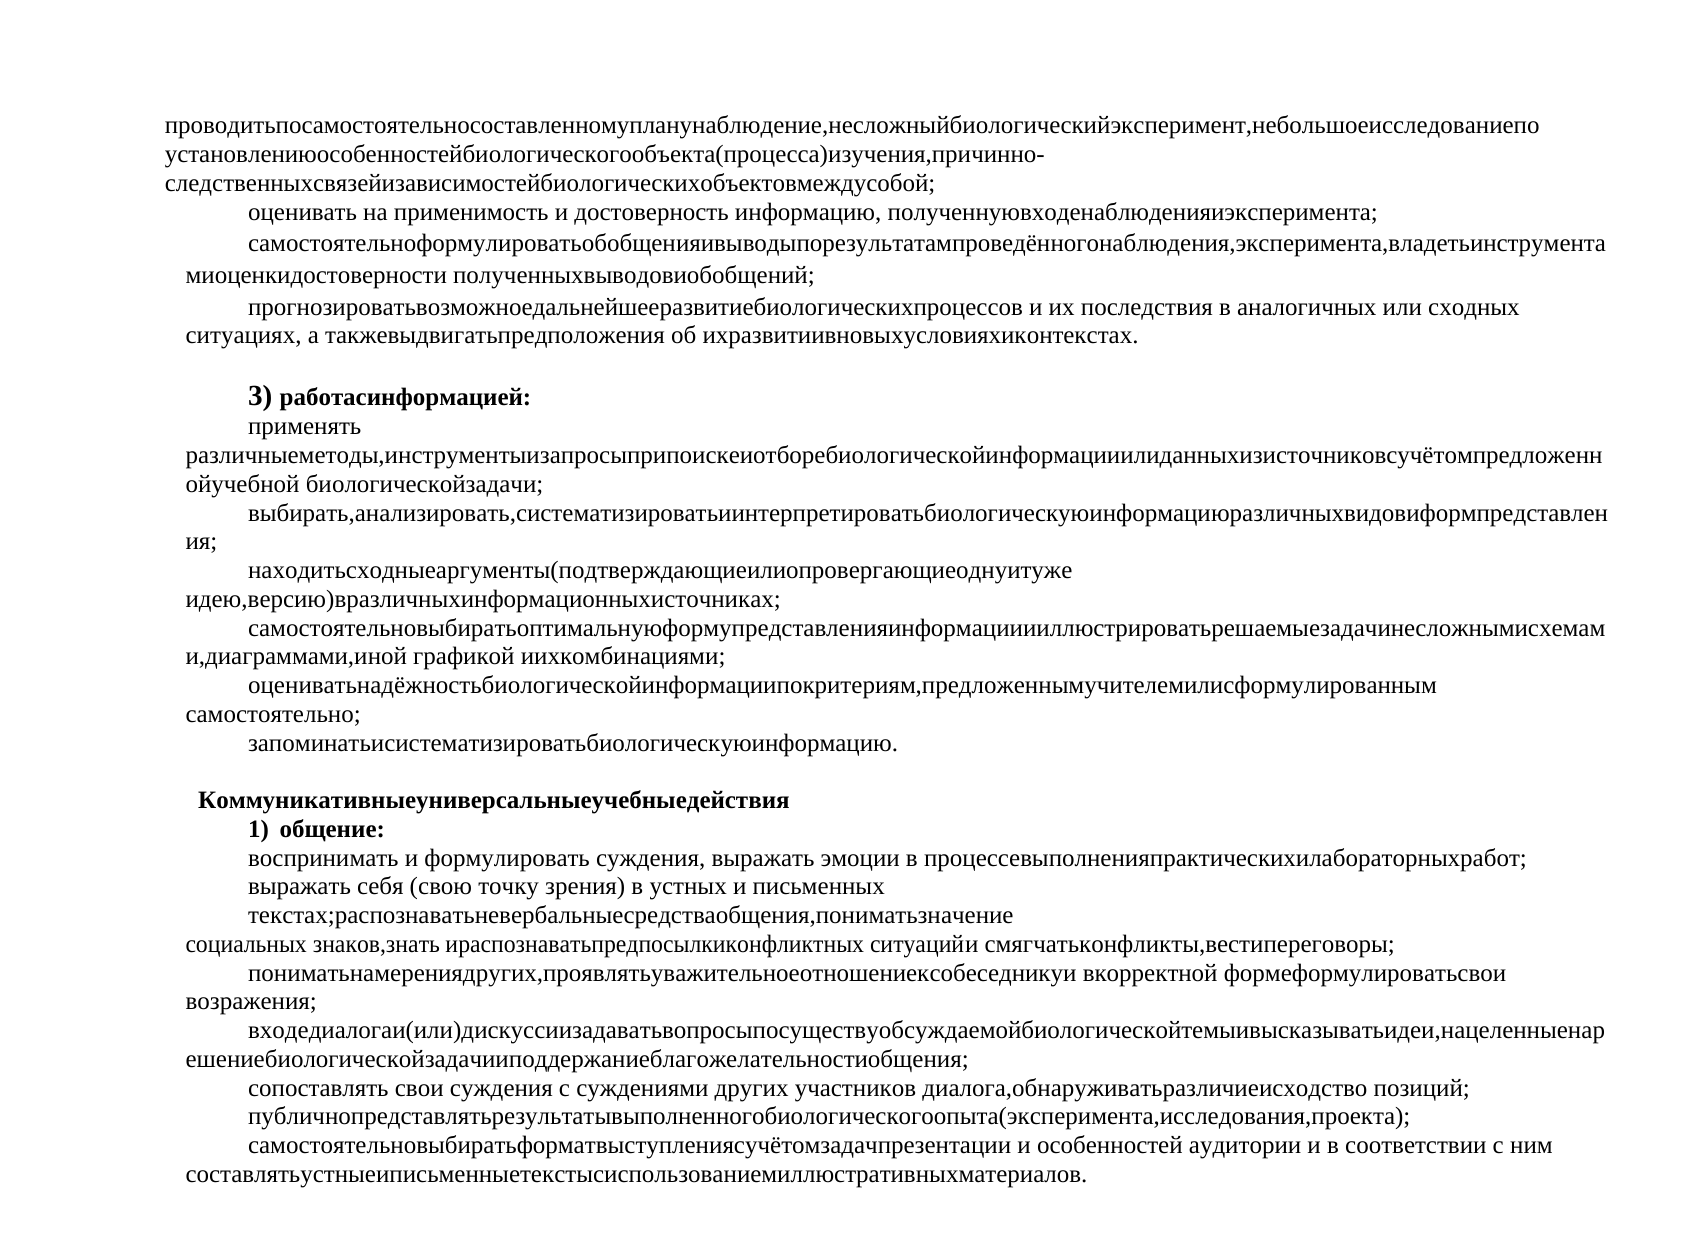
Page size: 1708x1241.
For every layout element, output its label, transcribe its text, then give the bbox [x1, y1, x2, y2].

text воспринимать и формулировать суждения, выражать эмоции в процессевыполненияпрактическихилабораторныхработ; [185, 843, 1609, 871]
text находитьсходныеаргументы(подтверждающиеилиопровергающиеоднуитуже идею,версию)вразличныхинформационныхисточниках; [185, 555, 1609, 613]
text самостоятельновыбиратьоптимальнуюформупредставленияинформацииииллюстрироватьрешаемыезадачинесложнымисхемами,диаграммами,иной графикой иихкомбинациями; [185, 613, 1610, 670]
text проводитьпосамостоятельносоставленномупланунаблюдение,несложныйбиологическийэксперимент,небольшоеисследованиепо установлениюособенностейбиологическогообъекта(процесса)изучения,причинно-следственныхсвязейизависимостейбиологическихобъектовмеждусобой; [164, 110, 1630, 197]
text выбирать,анализировать,систематизироватьиинтерпретироватьбиологическуюинформациюразличныхвидовиформпредставления; [185, 498, 1610, 555]
text прогнозироватьвозможноедальнейшееразвитиебиологическихпроцессов и их последствия в аналогичных или сходных ситуациях, а такжевыдвигатьпредположения об ихразвитиивновыхусловияхиконтекстах. [185, 292, 1610, 349]
text оцениватьнадёжностьбиологическойинформациипокритериям,предложеннымучителемилисформулированным самостоятельно; [185, 670, 1610, 728]
text самостоятельновыбиратьформатвыступлениясучётомзадачпрезентации и особенностей аудитории и в соответствии с ним составлятьустныеиписьменныетекстысиспользованиемиллюстративныхматериалов. [185, 1130, 1610, 1188]
text публичнопредставлятьрезультатывыполненногобиологическогоопыта(эксперимента,исследования,проекта); [185, 1101, 1609, 1130]
text пониматьнамерениядругих,проявлятьуважительноеотношениексобеседникуи вкорректной формеформулироватьсвои возражения; [185, 958, 1609, 1015]
text Коммуникативныеуниверсальныеучебныедействия [198, 785, 1630, 814]
text оценивать на применимость и достоверность информацию, полученнуювходенаблюденияиэксперимента; [185, 197, 1610, 226]
text самостоятельноформулироватьобобщенияивыводыпорезультатампроведённогонаблюдения,эксперимента,владетьинструментамиоценкидостоверности полученныхвыводовиобобщений; [185, 228, 1609, 289]
text социальных знаков,знать ираспознаватьпредпосылкиконфликтных ситуацийи смягчатьконфликты,вестипереговоры; [185, 929, 1610, 958]
text применять различныеметоды,инструментыизапросыприпоискеиотборебиологическойинформацииилиданныхизисточниковсучётомпредложеннойучебной биологическойзадачи; [185, 411, 1610, 498]
text выражать себя (свою точку зрения) в устных и письменных текстах;распознаватьневербальныесредстваобщения,пониматьзначение [248, 871, 1609, 929]
text сопоставлять свои суждения с суждениями других участников диалога,обнаруживатьразличиеисходство позиций; [185, 1073, 1610, 1101]
list работасинформацией: [248, 378, 1630, 411]
list общение: [248, 814, 1630, 843]
text запоминатьисистематизироватьбиологическуюинформацию. [248, 728, 1630, 756]
text входедиалогаи(или)дискуссиизадаватьвопросыпосуществуобсуждаемойбиологическойтемыивысказыватьидеи,нацеленныенарешениебиологическойзадачииподдержаниеблагожелательностиобщения; [185, 1015, 1610, 1073]
